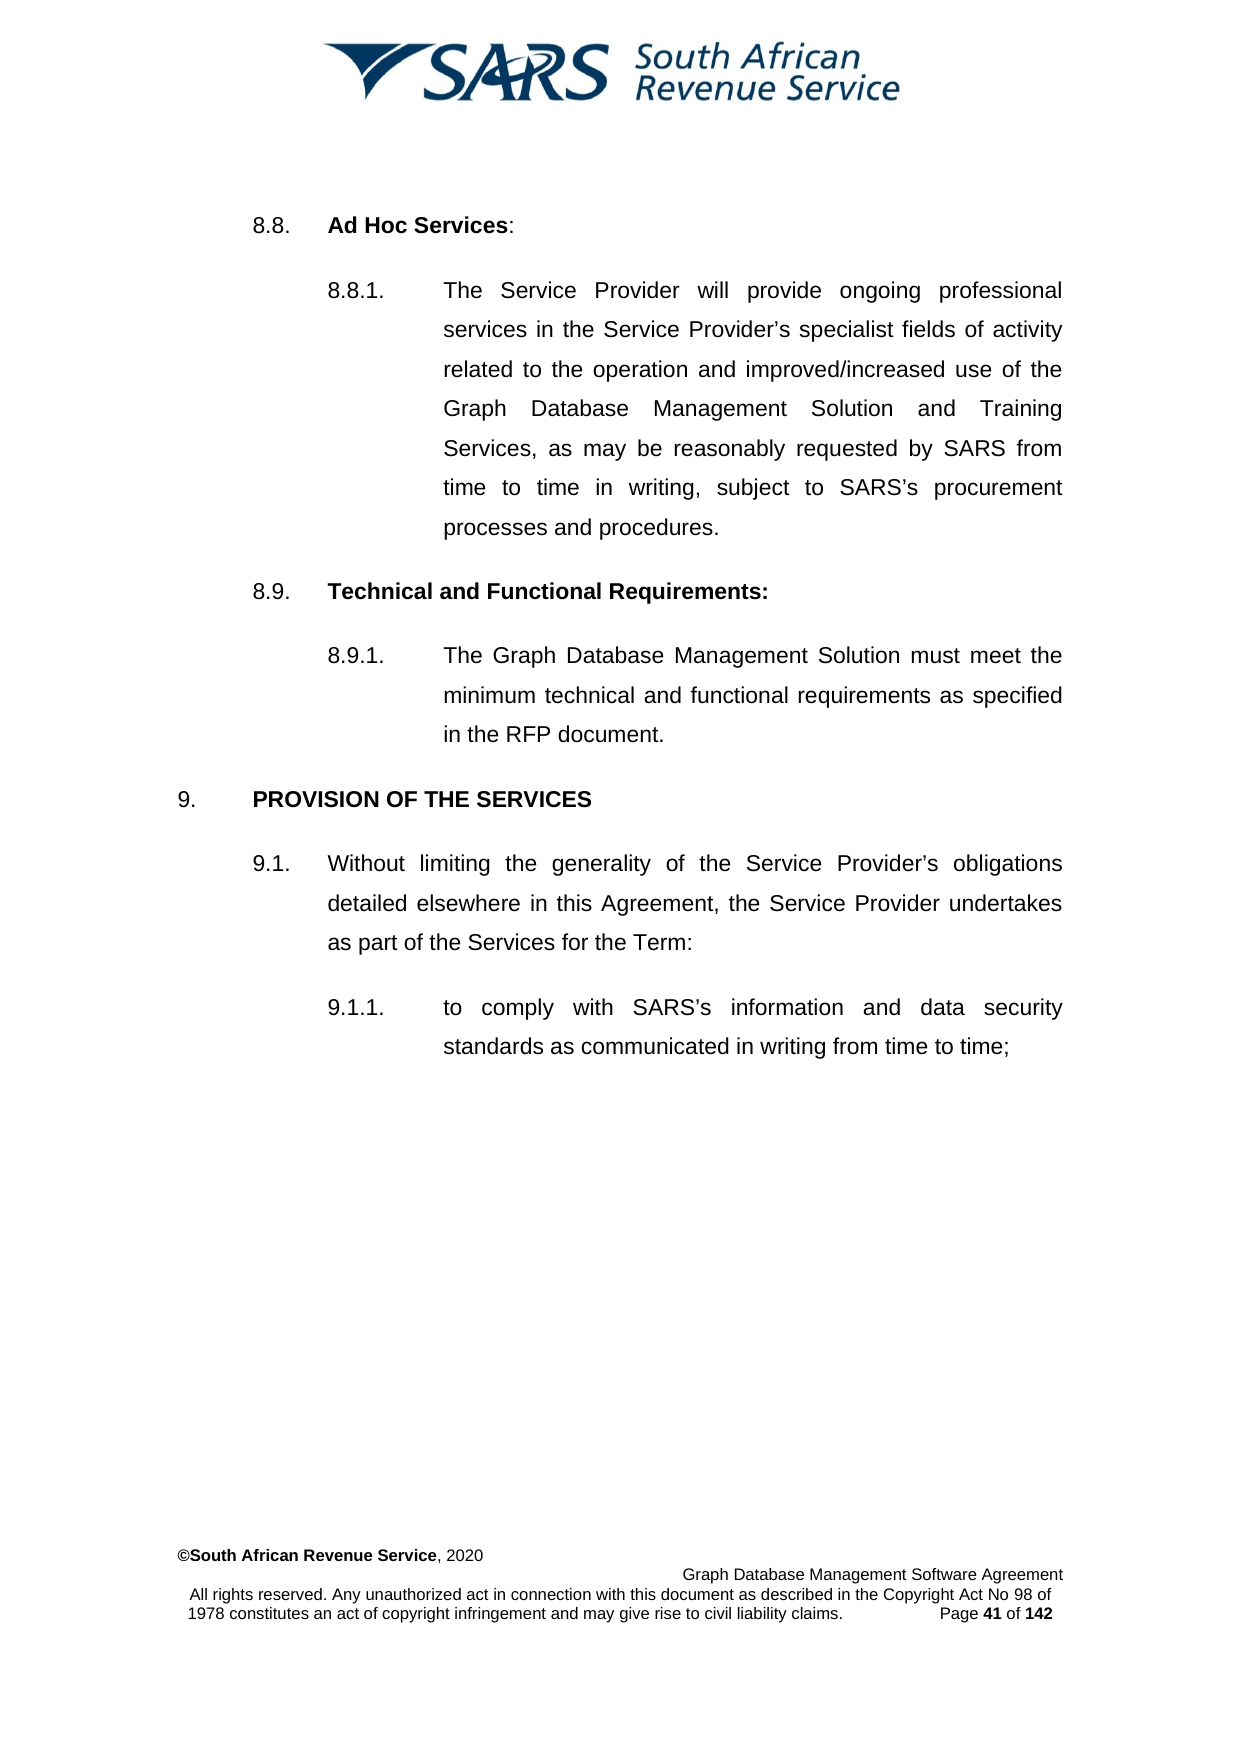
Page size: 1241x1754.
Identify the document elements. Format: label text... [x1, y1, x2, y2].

list Ad Hoc Services: [252, 212, 1063, 238]
list to comply with SARS’s information and data security standards as communicated in writing from time to time; [327, 994, 1063, 1060]
list The Service Provider will provide ongoing professional services in the Service Provider’s specialist fields of activity related to the operation and improved/increased use of the Graph Database Management Solution and Training Services, as may be reasonably requested by SARS from time to time in writing, subject to SARS’s procurement processes and procedures. [327, 277, 1063, 540]
list The Graph Database Management Solution must meet the minimum technical and functional requirements as specified in the RFP document. [327, 642, 1063, 748]
list PROVISION OF THE SERVICES [177, 786, 1063, 812]
picture [281, 12, 945, 147]
list Technical and Functional Requirements: [252, 578, 1063, 604]
list Without limiting the generality of the Service Provider’s obligations detailed elsewhere in this Agreement, the Service Provider undertakes as part of the Services for the Term: [252, 850, 1063, 956]
